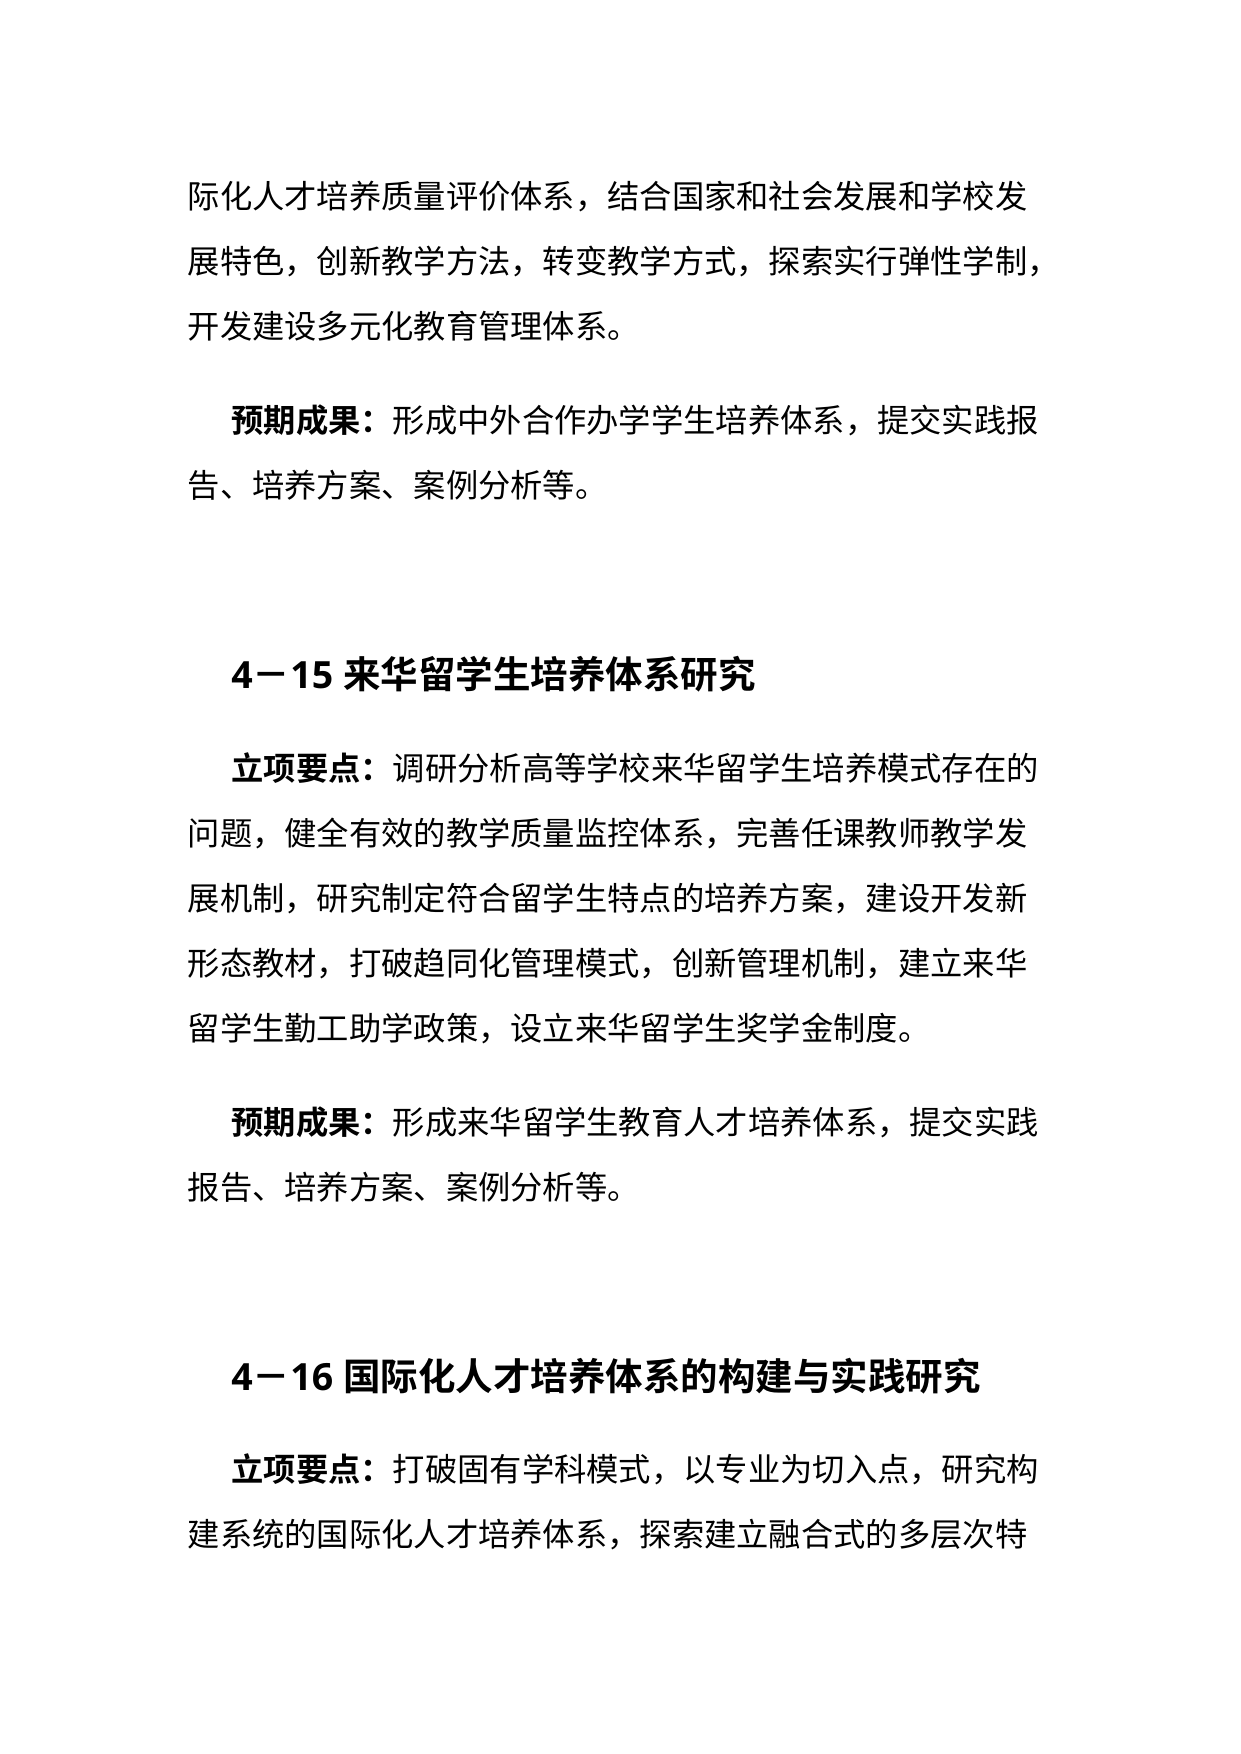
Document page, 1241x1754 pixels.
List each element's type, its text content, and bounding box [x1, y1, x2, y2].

subtitle 4－15 来华留学生培养体系研究 [187, 639, 1053, 704]
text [187, 1435, 1053, 1565]
text 立项要点：调研分析高等学校来华留学生培养模式存在的问题，健全有效的教学质量监控体系，完善任课教师教学发展机制，研究制定符合留学生特点的培养方案，建设开发新形态教材，打破趋同化管理模式，创新管理机制，建立来华留学生勤工助学政策，设立来华留学生奖学金制度。 [187, 734, 1053, 1059]
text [187, 162, 1053, 357]
text 预期成果：形成来华留学生教育人才培养体系，提交实践报告、培养方案、案例分析等。 [187, 1088, 1053, 1218]
text 预期成果：形成中外合作办学学生培养体系，提交实践报告、培养方案、案例分析等。 [187, 386, 1053, 516]
subtitle 4－16 国际化人才培养体系的构建与实践研究 [187, 1341, 1053, 1406]
